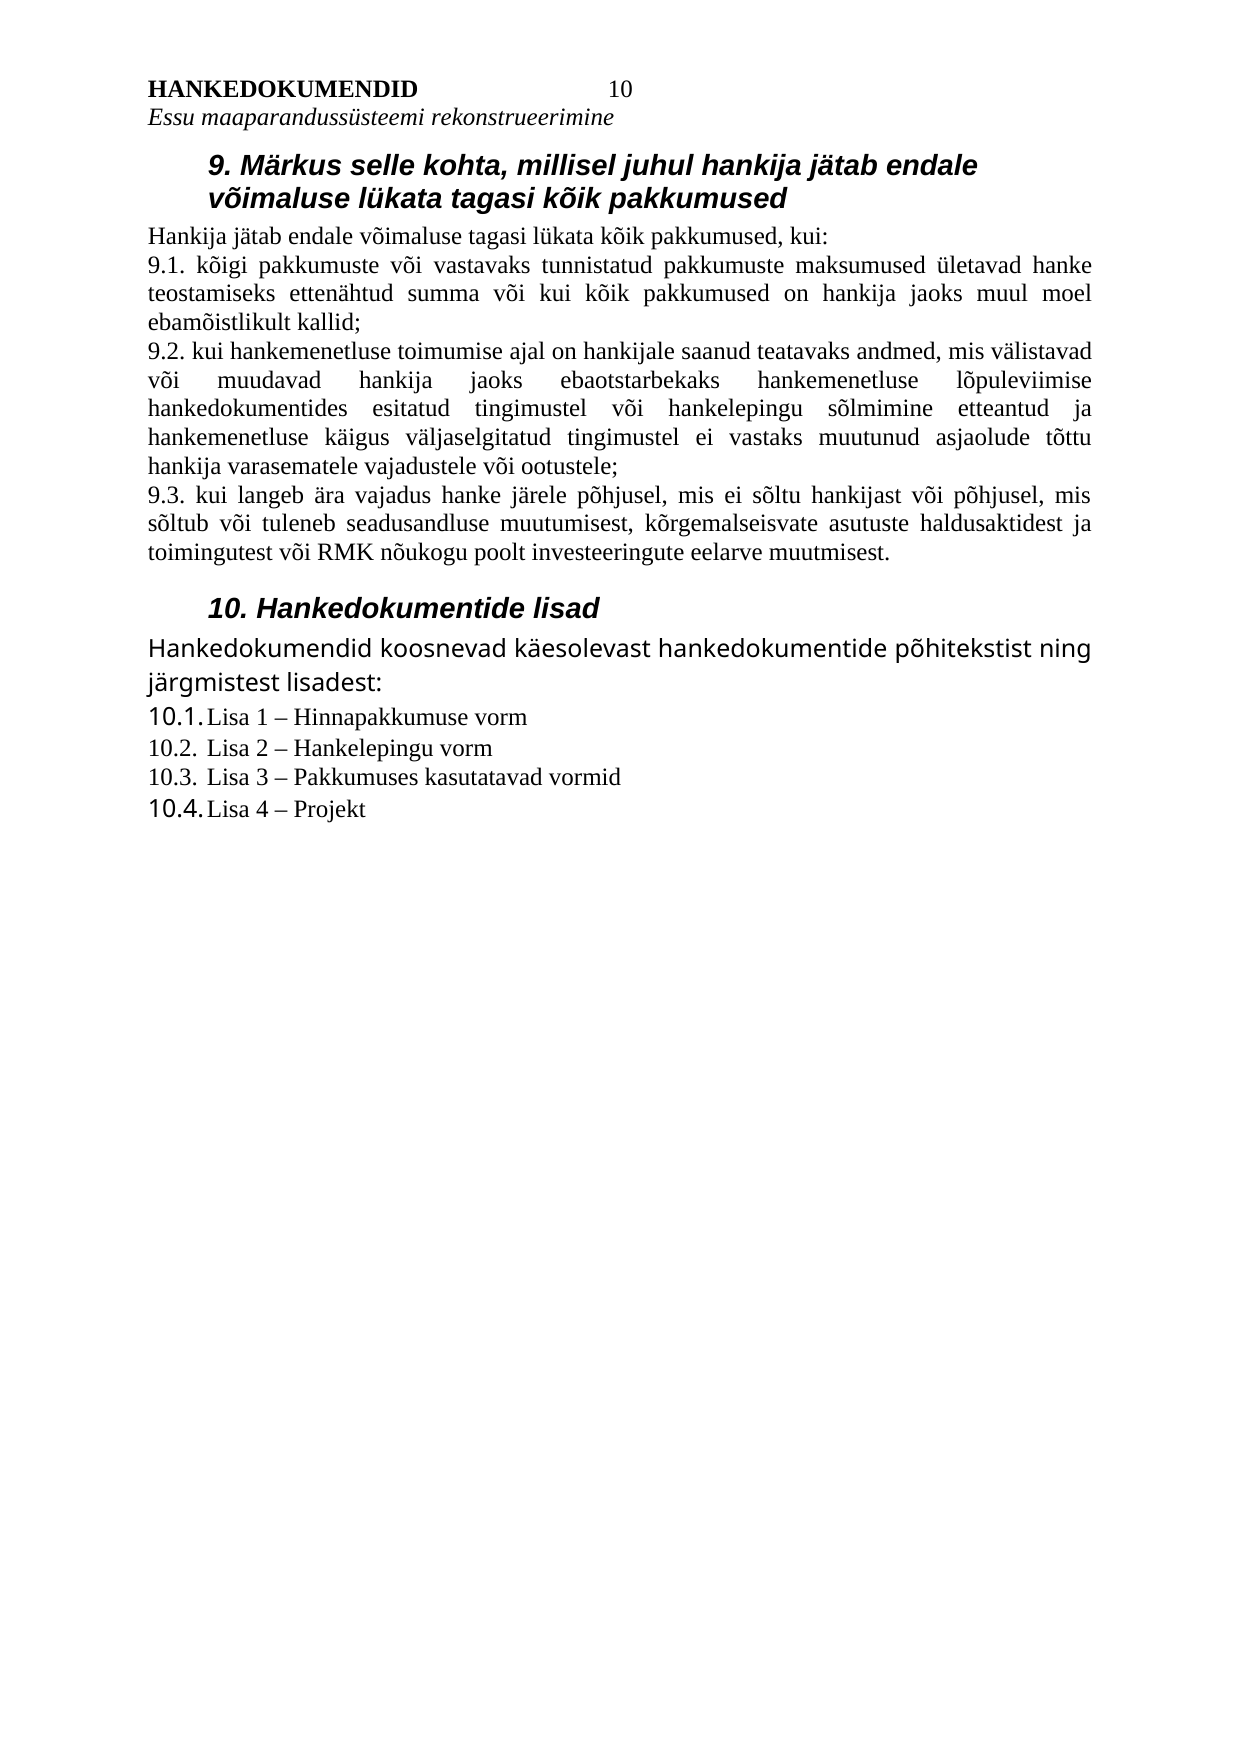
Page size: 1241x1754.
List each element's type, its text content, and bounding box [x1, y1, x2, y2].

text Hankedokumendid koosnevad käesolevast hankedokumentide põhitekstist ning järgmistest lisadest: [148, 631, 1093, 699]
text 9.1. kõigi pakkumuste või vastavaks tunnistatud pakkumuste maksumused ületavad hanke teostamiseks ettenähtud summa või kui kõik pakkumused on hankija jaoks muul moel ebamõistlikult kallid; [148, 250, 1093, 336]
subtitle 10. Hankedokumentide lisad [148, 591, 1093, 624]
text 10.1. Lisa 1 – Hinnapakkumuse vorm [148, 699, 1093, 733]
text 10.3. Lisa 3 – Pakkumuses kasutatavad vormid [148, 762, 1093, 790]
subtitle 9. Märkus selle kohta, millisel juhul hankija jätab endale võimaluse lükata tagasi kõik pakkumused [148, 148, 1093, 215]
text 10.2. Lisa 2 – Hankelepingu vorm [148, 733, 1093, 762]
text 9.2. kui hankemenetluse toimumise ajal on hankijale saanud teatavaks andmed, mis välistavad või muudavad hankija jaoks ebaotstarbekaks hankemenetluse lõpuleviimise hankedokumentides esitatud tingimustel või hankelepingu sõlmimine etteantud ja hankemenetluse käigus väljaselgitatud tingimustel ei vastaks muutunud asjaolude tõttu hankija varasematele vajadustele või ootustele; [148, 336, 1093, 480]
text 10.4. Lisa 4 – Projekt [148, 790, 1093, 824]
text Hankija jätab endale võimaluse tagasi lükata kõik pakkumused, kui: [148, 221, 1093, 250]
text 9.3. kui langeb ära vajadus hanke järele põhjusel, mis ei sõltu hankijast või põhjusel, mis sõltub või tuleneb seadusandluse muutumisest, kõrgemalseisvate asutuste haldusaktidest ja toimingutest või RMK nõukogu poolt investeeringute eelarve muutmisest. [148, 480, 1093, 566]
